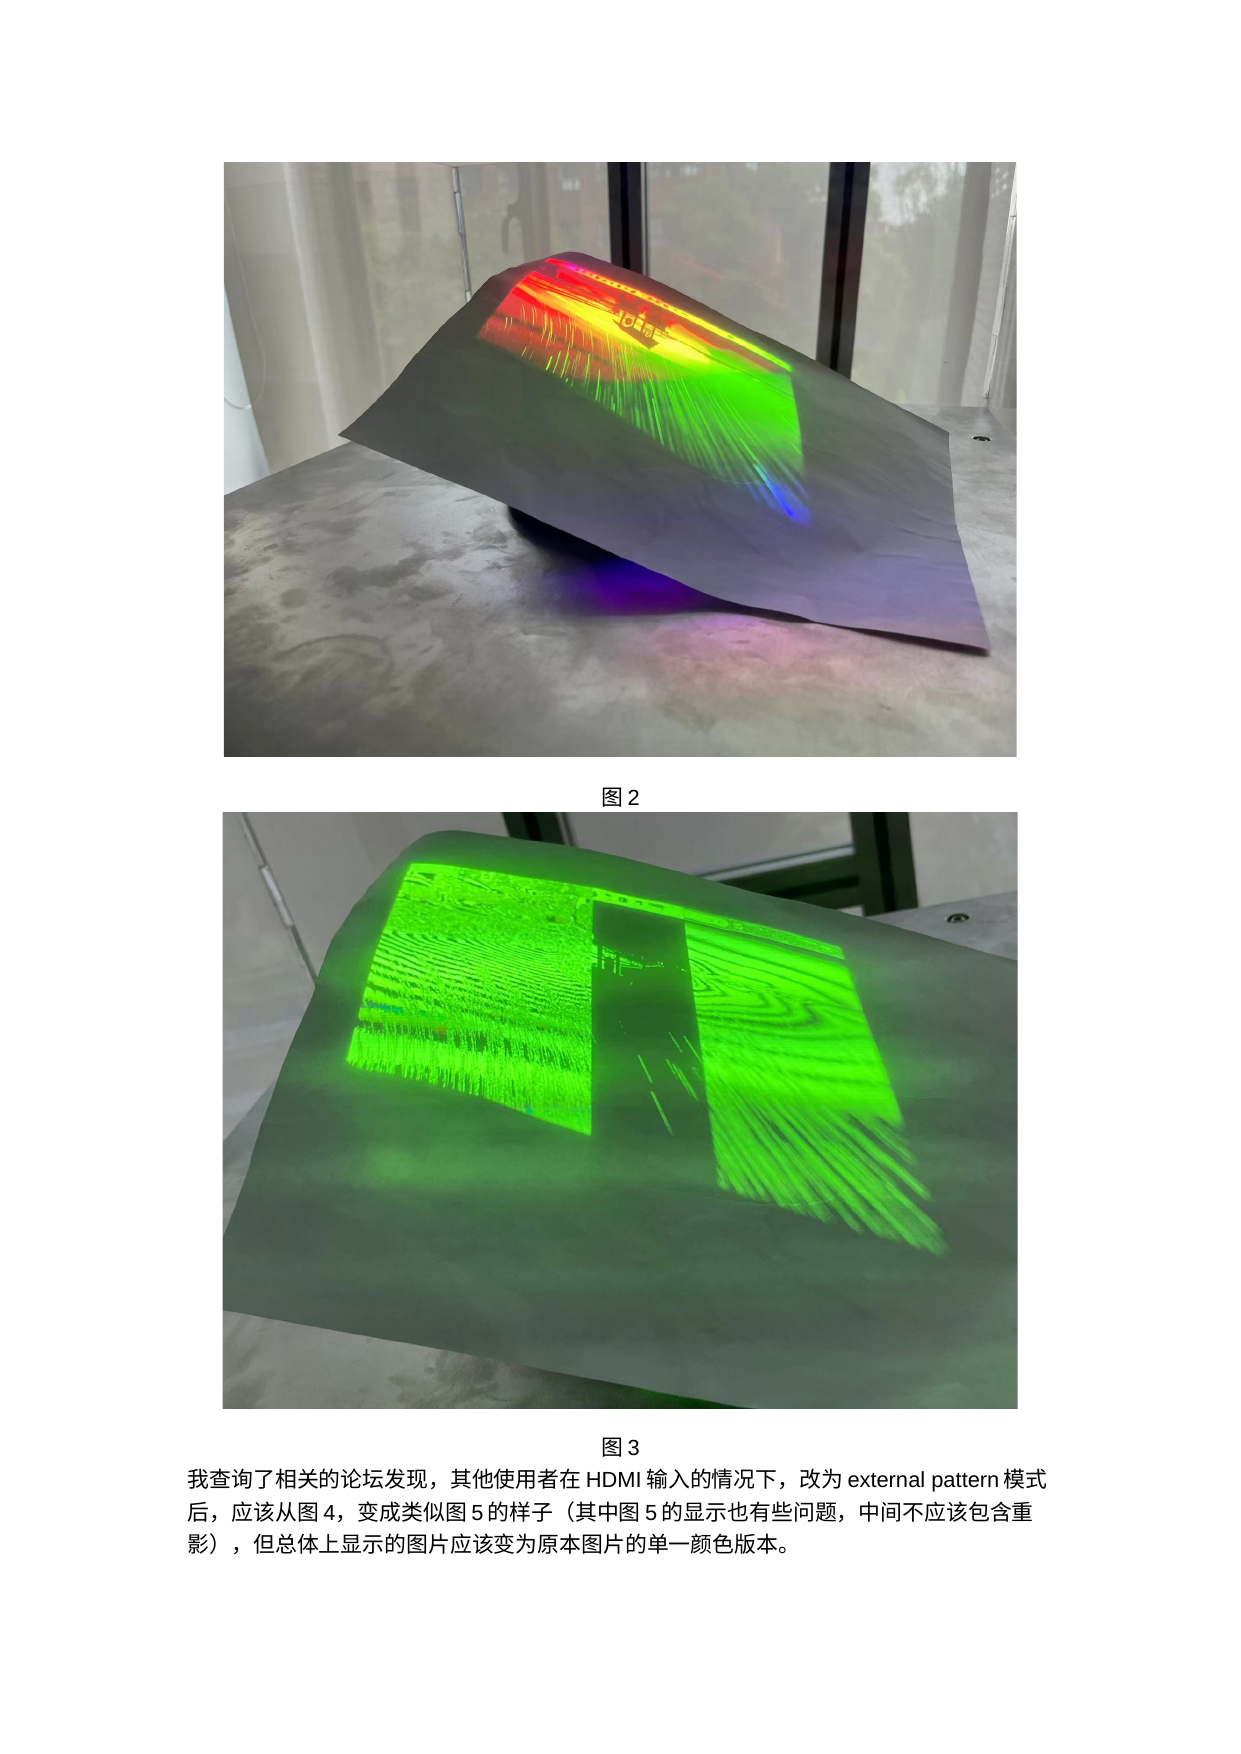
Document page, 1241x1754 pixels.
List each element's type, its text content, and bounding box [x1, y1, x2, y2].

picture [222, 812, 1018, 1409]
text 图2 [187, 779, 1053, 812]
text 我查询了相关的论坛发现，其他使用者在HDMI输入的情况下，改为external pattern模式后，应该从图4，变成类似图5的样子（其中图5的显示也有些问题，中间不应该包含重影），但总体上显示的图片应该变为原本图片的单一颜色版本。 [187, 1462, 1053, 1559]
picture [223, 162, 1017, 757]
text 图3 [187, 1429, 1053, 1462]
